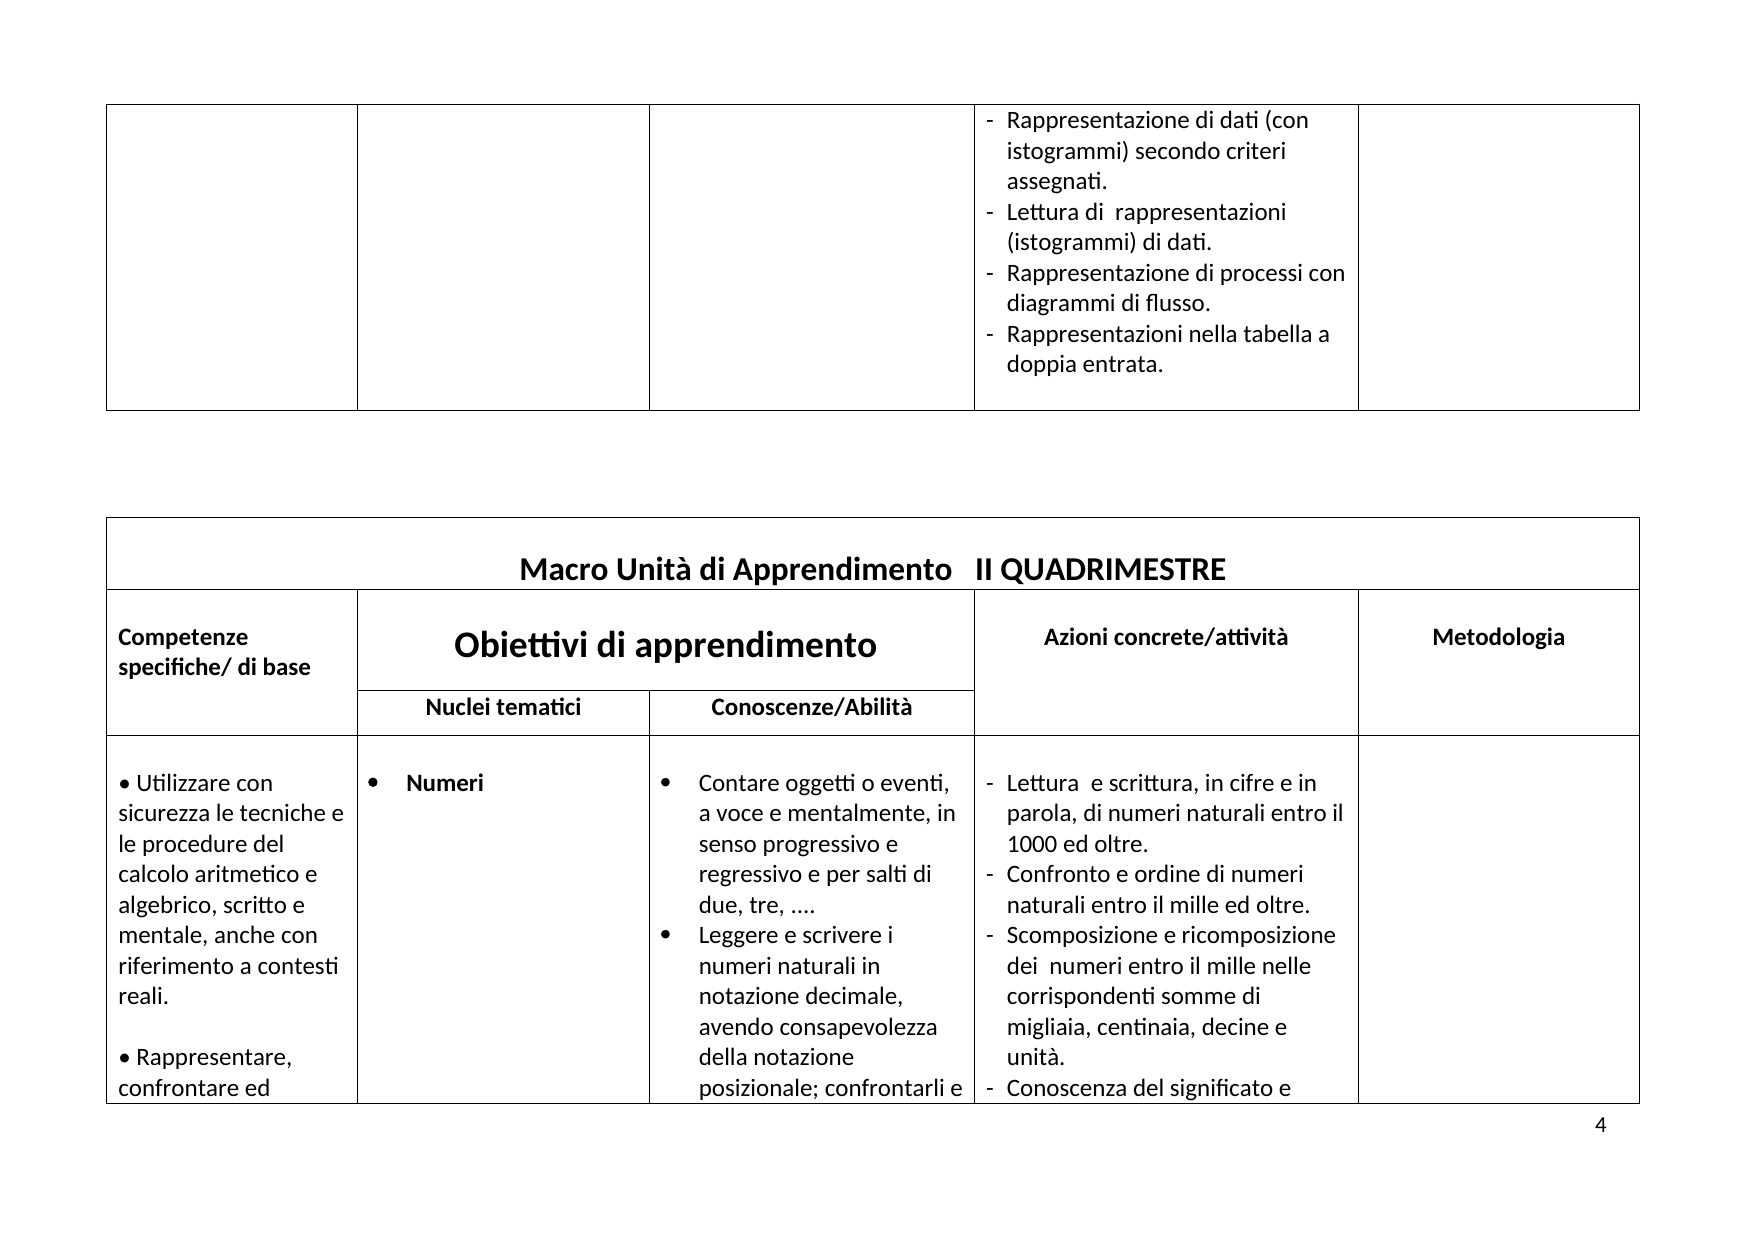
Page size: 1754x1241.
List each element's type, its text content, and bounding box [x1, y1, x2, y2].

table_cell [358, 105, 649, 410]
table_cell Competenze specifiche/ di base [107, 590, 357, 735]
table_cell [650, 736, 974, 1102]
table_cell Metodologia [1359, 590, 1639, 735]
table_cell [107, 736, 357, 1102]
table_cell Obiettivi di apprendimento [358, 590, 974, 690]
table_header Macro Unità di Apprendimento II QUADRIMESTRE [107, 518, 1639, 589]
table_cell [975, 736, 1358, 1102]
table_cell Conoscenze/Abilità [650, 691, 974, 735]
table_cell Numeri [358, 736, 649, 1102]
table_cell [1359, 736, 1639, 1102]
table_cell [650, 105, 974, 410]
table_cell Azioni concrete/attività [975, 590, 1358, 735]
table_cell Nuclei tematici [358, 691, 649, 735]
